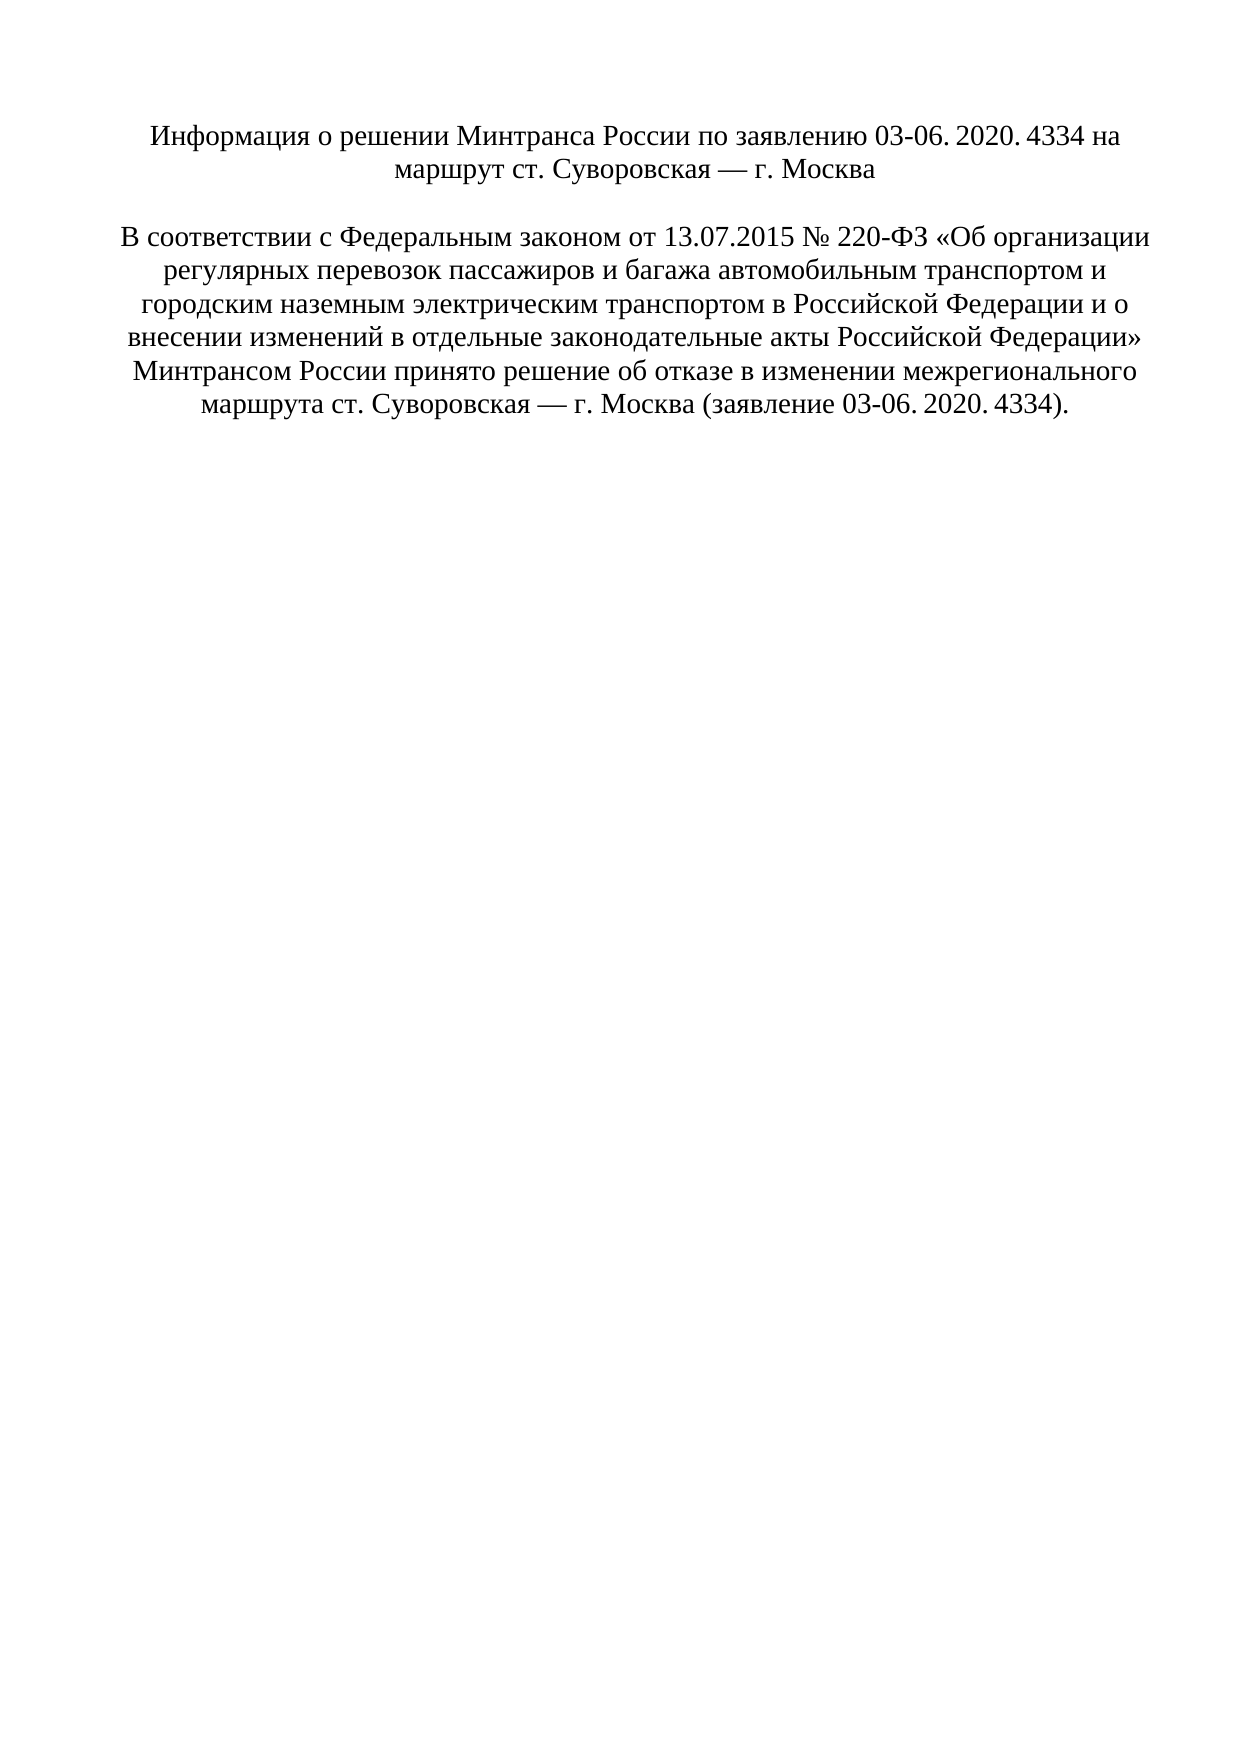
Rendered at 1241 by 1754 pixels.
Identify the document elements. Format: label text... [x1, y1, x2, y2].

text В соответствии с Федеральным законом от 13.07.2015 № 220-ФЗ «Об организации регулярных перевозок пассажиров и багажа автомобильным транспортом и городским наземным электрическим транспортом в Российской Федерации и о внесении изменений в отдельные законодательные акты Российской Федерации» Минтрансом России принято решение об отказе в изменении межрегионального маршрута ст. Суворовская — г. Москва (заявление 03-06. 2020. 4334). [118, 219, 1152, 420]
text Информация о решении Минтранса России по заявлению 03-06. 2020. 4334 на маршрут ст. Суворовская — г. Москва [118, 118, 1152, 185]
